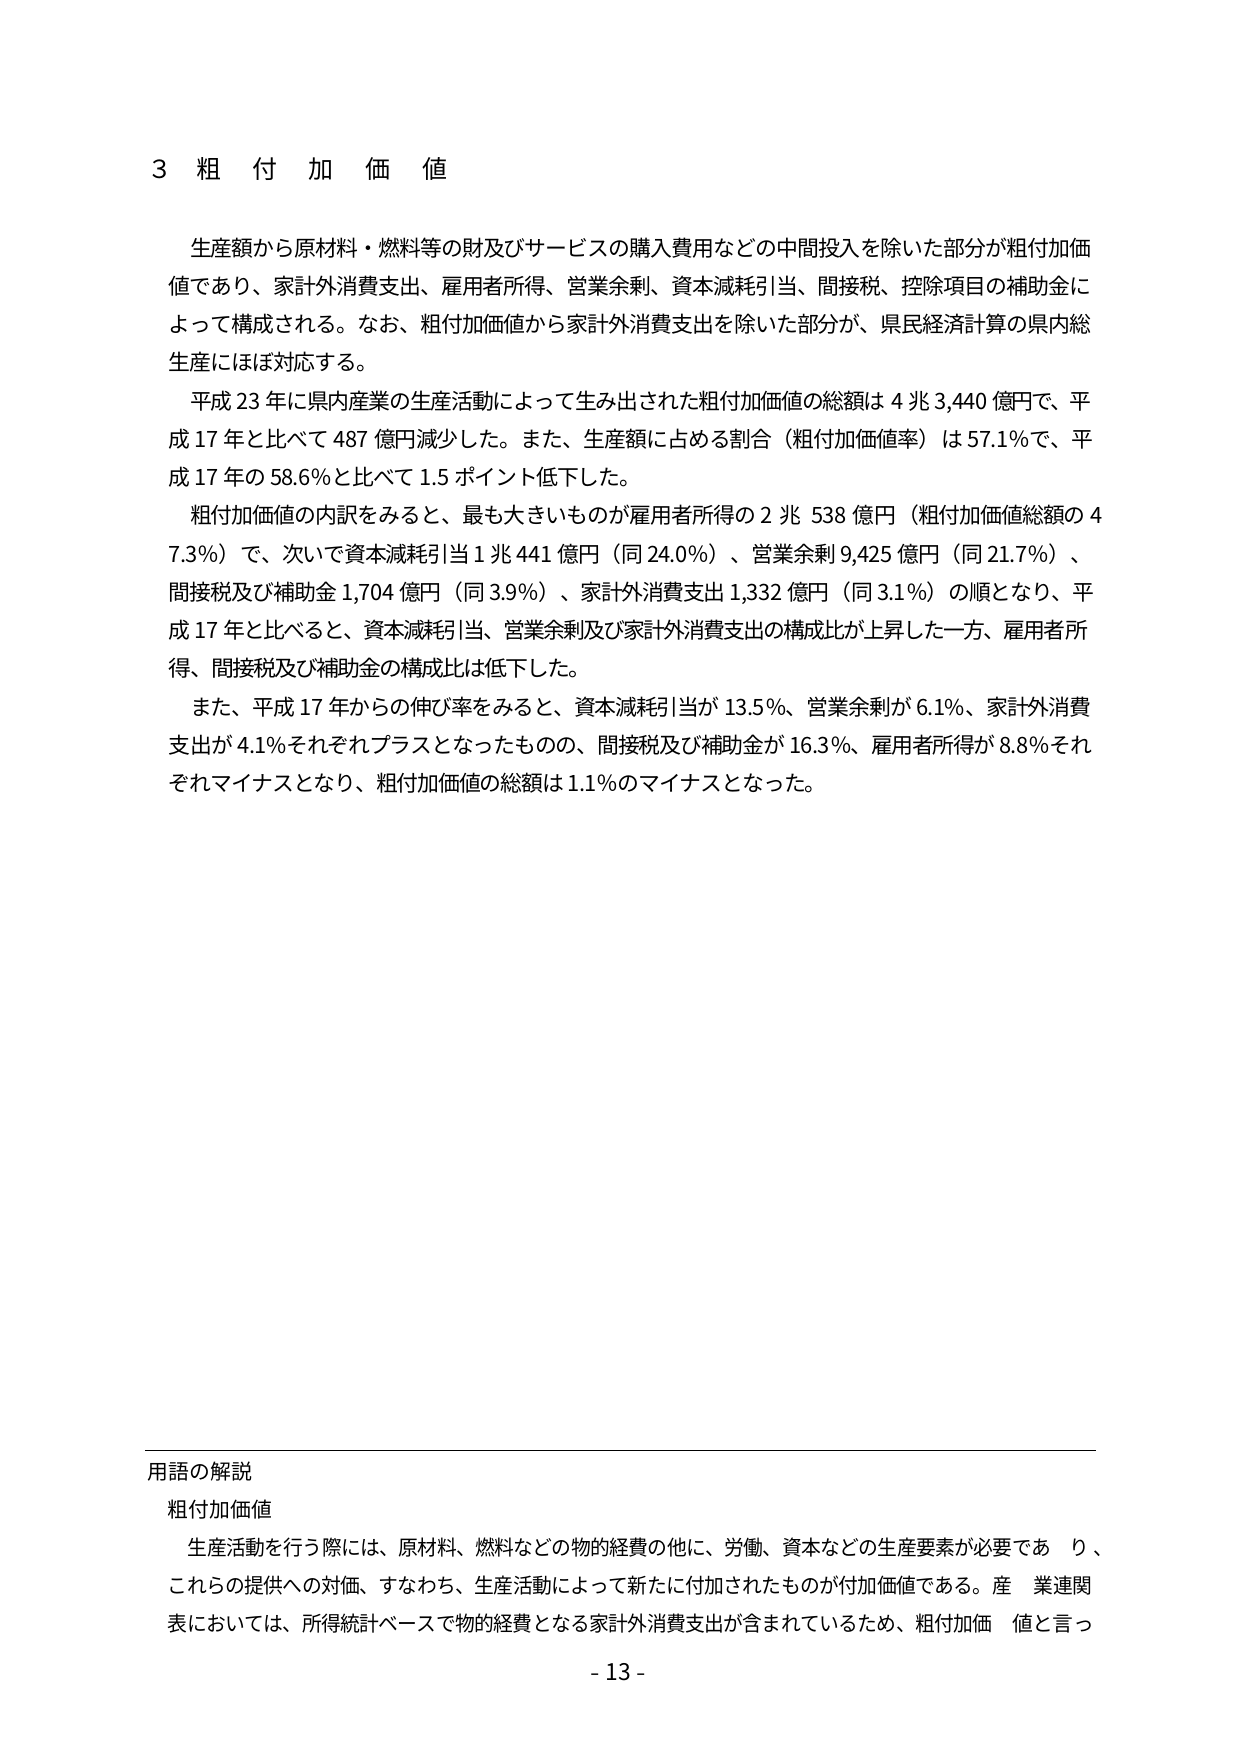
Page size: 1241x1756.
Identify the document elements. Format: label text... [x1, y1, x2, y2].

subtitle ３ 粗 付 加 価 値 [148, 149, 1115, 185]
text また、平成 17 年からの伸び率をみると、資本減耗引当が 13.5％、営業余剰が 6.1%、家計外消費支出が 4.1%それぞれプラスとなったものの、間接税及び補助金が 16.3％、雇用者所得が 8.8％それぞれマイナスとなり、粗付加価値の総額は 1.1％のマイナスとなった。 [169, 690, 1093, 798]
text 粗付加価値の内訳をみると、最も大きいものが雇用者所得の 2 兆 538 億円（粗付加価値総額の47.3％）で、次いで資本減耗引当 1 兆 441 億円（同 24.0％）、営業余剰 9,425 億円（同 21.7％）、間接税及び補助金 1,704 億円（同 3.9％）、家計外消費支出 1,332 億円（同 3.1％）の順となり、平成 17 年と比べると、資本減耗引当、営業余剰及び家計外消費支出の構成比が上昇した一方、雇用者所得、間接税及び補助金の構成比は低下した。 [169, 498, 1104, 683]
text 粗付加価値 [168, 1493, 1115, 1523]
text 生産額から原材料・燃料等の財及びサービスの購入費用などの中間投入を除いた部分が粗付加価値であり、家計外消費支出、雇用者所得、営業余剰、資本減耗引当、間接税、控除項目の補助金によって構成される。なお、粗付加価値から家計外消費支出を除いた部分が、県民経済計算の県内総生産にほぼ対応する。 [169, 231, 1094, 377]
text 用語の解説 [148, 1455, 1115, 1486]
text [168, 1531, 1094, 1637]
text 平成 23 年に県内産業の生産活動によって生み出された粗付加価値の総額は 4 兆 3,440 億円で、平成 17 年と比べて 487 億円減少した。また、生産額に占める割合（粗付加価値率）は 57.1％で、平成 17 年の 58.6％と比べて 1.5 ポイント低下した。 [169, 384, 1094, 492]
